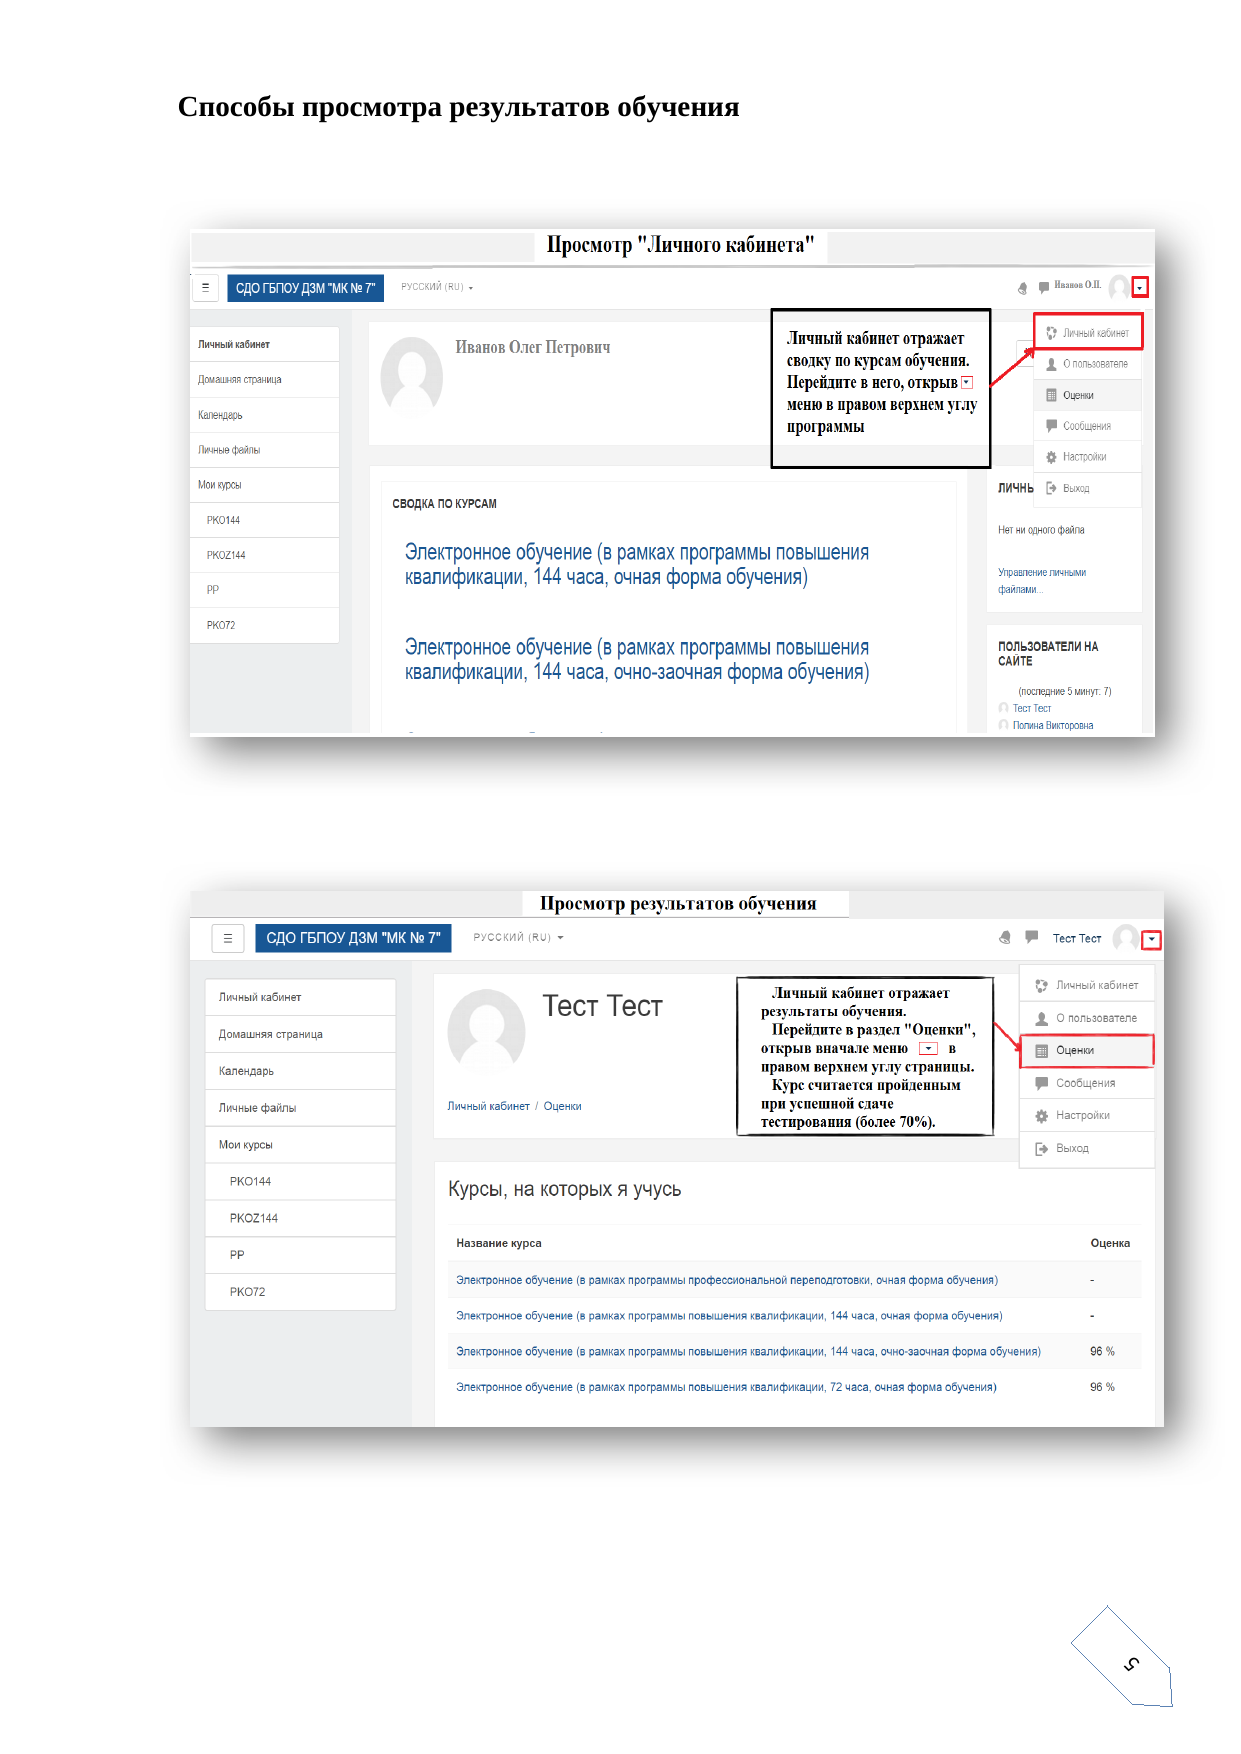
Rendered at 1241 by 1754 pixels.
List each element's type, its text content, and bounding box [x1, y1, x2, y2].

picture [190, 229, 1155, 737]
text Способы просмотра результатов обучения [177, 89, 1152, 122]
picture [190, 891, 1164, 1427]
